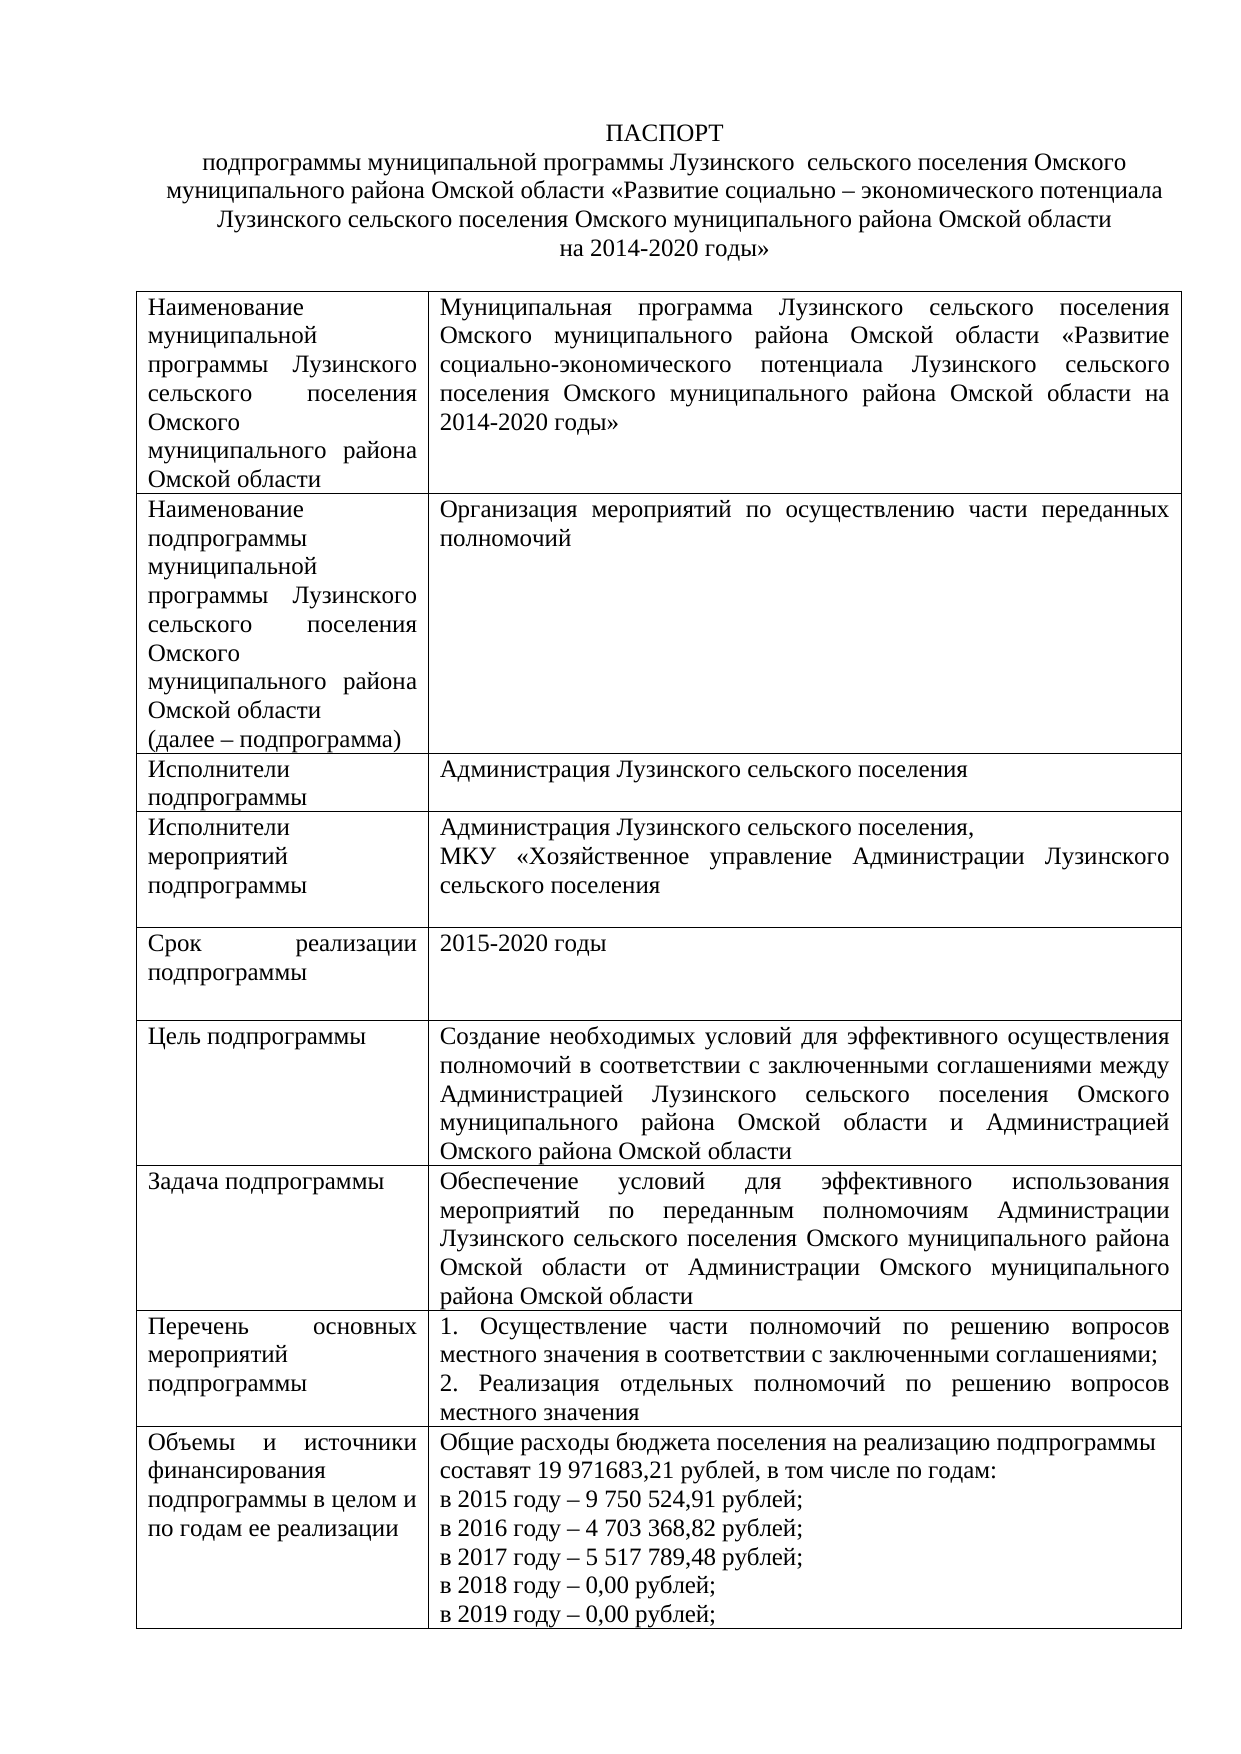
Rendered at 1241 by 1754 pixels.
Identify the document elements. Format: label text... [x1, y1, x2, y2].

text ПАСПОРТ [148, 118, 1181, 147]
table_cell Администрация Лузинского сельского поселения, МКУ «Хозяйственное управление Администрации Лузинского сельского поселения [429, 812, 1181, 927]
table_header Муниципальная программа Лузинского сельского поселения Омского муниципального района Омской области «Развитие социально-экономического потенциала Лузинского сельского поселения Омского муниципального района Омской области на 2014-2020 годы» [429, 292, 1181, 493]
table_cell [137, 1427, 428, 1628]
table_cell Обеспечение условий для эффективного использования мероприятий по переданным полномочиям Администрации Лузинского сельского поселения Омского муниципального района Омской области от Администрации Омского муниципального района Омской области [429, 1166, 1181, 1310]
table_cell Организация мероприятий по осуществлению части переданных полномочий [429, 494, 1181, 753]
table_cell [429, 1427, 1181, 1628]
table_cell Цель подпрограммы [137, 1021, 428, 1165]
table_cell Исполнители мероприятий подпрограммы [137, 812, 428, 927]
table_cell 1. Осуществление части полномочий по решению вопросов местного значения в соответствии с заключенными соглашениями; 2. Реализация отдельных полномочий по решению вопросов местного значения [429, 1311, 1181, 1426]
table_cell Создание необходимых условий для эффективного осуществления полномочий в соответствии с заключенными соглашениями между Администрацией Лузинского сельского поселения Омского муниципального района Омской области и Администрацией Омского района Омской области [429, 1021, 1181, 1165]
table_cell Администрация Лузинского сельского поселения [429, 754, 1181, 811]
table_cell Исполнители подпрограммы [137, 754, 428, 811]
table_cell 2015-2020 годы [429, 928, 1181, 1020]
table_cell Наименование подпрограммы муниципальной программы Лузинского сельского поселения Омского муниципального района Омской области (далее – подпрограмма) [137, 494, 428, 753]
text на 2014-2020 годы» [148, 233, 1181, 262]
table_header Наименование муниципальной программы Лузинского сельского поселения Омского муниципального района Омской области [137, 292, 428, 493]
text подпрограммы муниципальной программы Лузинского сельского поселения Омского муниципального района Омской области «Развитие социально – экономического потенциала Лузинского сельского поселения Омского муниципального района Омской области [148, 147, 1181, 233]
table_cell Перечень основных мероприятий подпрограммы [137, 1311, 428, 1426]
table_cell Срок реализации подпрограммы [137, 928, 428, 1020]
table_cell Задача подпрограммы [137, 1166, 428, 1310]
